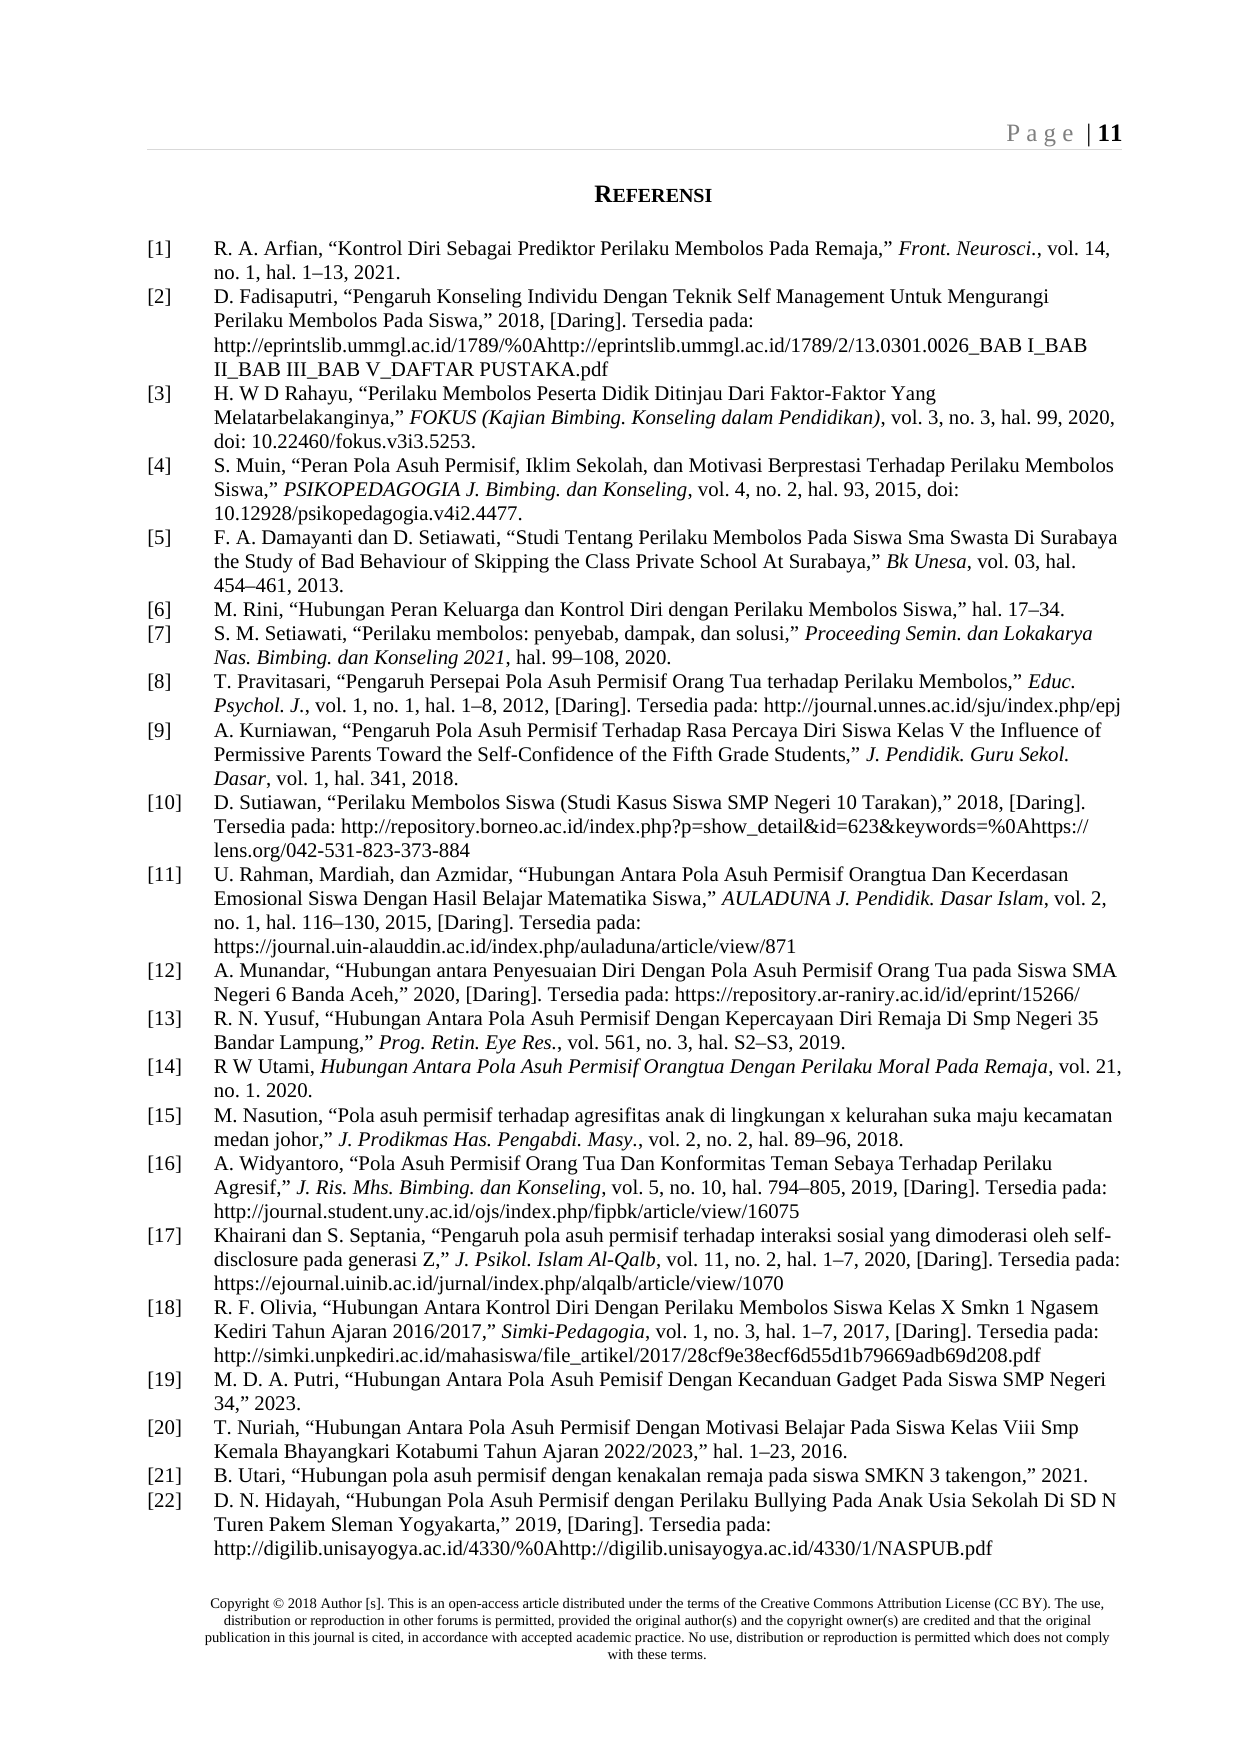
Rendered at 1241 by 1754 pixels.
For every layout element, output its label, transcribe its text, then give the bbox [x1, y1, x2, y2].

text [12] A. Munandar, “Hubungan antara Penyesuaian Diri Dengan Pola Asuh Permisif Orang Tua pada Siswa SMA Negeri 6 Banda Aceh,” 2020, [Daring]. Tersedia pada: https://repository.ar-raniry.ac.id/id/eprint/15266/ [147, 958, 1122, 1006]
text [15] M. Nasution, “Pola asuh permisif terhadap agresifitas anak di lingkungan x kelurahan suka maju kecamatan medan johor,” J. Prodikmas Has. Pengabdi. Masy., vol. 2, no. 2, hal. 89–96, 2018. [147, 1102, 1122, 1151]
text [11] U. Rahman, Mardiah, dan Azmidar, “Hubungan Antara Pola Asuh Permisif Orangtua Dan Kecerdasan Emosional Siswa Dengan Hasil Belajar Matematika Siswa,” AULADUNA J. Pendidik. Dasar Islam, vol. 2, no. 1, hal. 116–130, 2015, [Daring]. Tersedia pada: https://journal.uin-alauddin.ac.id/index.php/auladuna/article/view/871 [147, 862, 1122, 958]
text [2] D. Fadisaputri, “Pengaruh Konseling Individu Dengan Teknik Self Management Untuk Mengurangi Perilaku Membolos Pada Siswa,” 2018, [Daring]. Tersedia pada: http://eprintslib.ummgl.ac.id/1789/%0Ahttp://eprintslib.ummgl.ac.id/1789/2/13.0301.0026_BAB I_BAB II_BAB III_BAB V_DAFTAR PUSTAKA.pdf [147, 284, 1122, 381]
text [9] A. Kurniawan, “Pengaruh Pola Asuh Permisif Terhadap Rasa Percaya Diri Siswa Kelas V the Influence of Permissive Parents Toward the Self-Confidence of the Fifth Grade Students,” J. Pendidik. Guru Sekol. Dasar, vol. 1, hal. 341, 2018. [147, 717, 1122, 790]
text [10] D. Sutiawan, “Perilaku Membolos Siswa (Studi Kasus Siswa SMP Negeri 10 Tarakan),” 2018, [Daring]. Tersedia pada: http://repository.borneo.ac.id/index.php?p=show_detail&id=623&keywords=%0Ahttps://lens.org/042-531-823-373-884 [147, 790, 1122, 862]
text [20] T. Nuriah, “Hubungan Antara Pola Asuh Permisif Dengan Motivasi Belajar Pada Siswa Kelas Viii Smp Kemala Bhayangkari Kotabumi Tahun Ajaran 2022/2023,” hal. 1–23, 2016. [147, 1415, 1122, 1463]
text [14] R W Utami, Hubungan Antara Pola Asuh Permisif Orangtua Dengan Perilaku Moral Pada Remaja, vol. 21, no. 1. 2020. [147, 1054, 1122, 1102]
text [21] B. Utari, “Hubungan pola asuh permisif dengan kenakalan remaja pada siswa SMKN 3 takengon,” 2021. [147, 1463, 1122, 1487]
text [19] M. D. A. Putri, “Hubungan Antara Pola Asuh Pemisif Dengan Kecanduan Gadget Pada Siswa SMP Negeri 34,” 2023. [147, 1367, 1122, 1415]
text [22] D. N. Hidayah, “Hubungan Pola Asuh Permisif dengan Perilaku Bullying Pada Anak Usia Sekolah Di SD N Turen Pakem Sleman Yogyakarta,” 2019, [Daring]. Tersedia pada: http://digilib.unisayogya.ac.id/4330/%0Ahttp://digilib.unisayogya.ac.id/4330/1/NASPUB.pdf [147, 1487, 1122, 1560]
text [18] R. F. Olivia, “Hubungan Antara Kontrol Diri Dengan Perilaku Membolos Siswa Kelas X Smkn 1 Ngasem Kediri Tahun Ajaran 2016/2017,” Simki-Pedagogia, vol. 1, no. 3, hal. 1–7, 2017, [Daring]. Tersedia pada: http://simki.unpkediri.ac.id/mahasiswa/file_artikel/2017/28cf9e38ecf6d55d1b79669adb69d208.pdf [147, 1295, 1122, 1367]
text [1] R. A. Arfian, “Kontrol Diri Sebagai Prediktor Perilaku Membolos Pada Remaja,” Front. Neurosci., vol. 14, no. 1, hal. 1–13, 2021. [147, 236, 1122, 284]
subtitle Referensi [147, 179, 1122, 207]
text [7] S. M. Setiawati, “Perilaku membolos: penyebab, dampak, dan solusi,” Proceeding Semin. dan Lokakarya Nas. Bimbing. dan Konseling 2021, hal. 99–108, 2020. [147, 621, 1122, 669]
text [5] F. A. Damayanti dan D. Setiawati, “Studi Tentang Perilaku Membolos Pada Siswa Sma Swasta Di Surabaya the Study of Bad Behaviour of Skipping the Class Private School At Surabaya,” Bk Unesa, vol. 03, hal. 454–461, 2013. [147, 525, 1122, 597]
text [8] T. Pravitasari, “Pengaruh Persepai Pola Asuh Permisif Orang Tua terhadap Perilaku Membolos,” Educ. Psychol. J., vol. 1, no. 1, hal. 1–8, 2012, [Daring]. Tersedia pada: http://journal.unnes.ac.id/sju/index.php/epj [147, 669, 1122, 717]
text [3] H. W D Rahayu, “Perilaku Membolos Peserta Didik Ditinjau Dari Faktor-Faktor Yang Melatarbelakanginya,” FOKUS (Kajian Bimbing. Konseling dalam Pendidikan), vol. 3, no. 3, hal. 99, 2020, doi: 10.22460/fokus.v3i3.5253. [147, 381, 1122, 453]
text [4] S. Muin, “Peran Pola Asuh Permisif, Iklim Sekolah, dan Motivasi Berprestasi Terhadap Perilaku Membolos Siswa,” PSIKOPEDAGOGIA J. Bimbing. dan Konseling, vol. 4, no. 2, hal. 93, 2015, doi: 10.12928/psikopedagogia.v4i2.4477. [147, 453, 1122, 525]
text [13] R. N. Yusuf, “Hubungan Antara Pola Asuh Permisif Dengan Kepercayaan Diri Remaja Di Smp Negeri 35 Bandar Lampung,” Prog. Retin. Eye Res., vol. 561, no. 3, hal. S2–S3, 2019. [147, 1006, 1122, 1054]
text [17] Khairani dan S. Septania, “Pengaruh pola asuh permisif terhadap interaksi sosial yang dimoderasi oleh self-disclosure pada generasi Z,” J. Psikol. Islam Al-Qalb, vol. 11, no. 2, hal. 1–7, 2020, [Daring]. Tersedia pada: https://ejournal.uinib.ac.id/jurnal/index.php/alqalb/article/view/1070 [147, 1223, 1122, 1295]
text [16] A. Widyantoro, “Pola Asuh Permisif Orang Tua Dan Konformitas Teman Sebaya Terhadap Perilaku Agresif,” J. Ris. Mhs. Bimbing. dan Konseling, vol. 5, no. 10, hal. 794–805, 2019, [Daring]. Tersedia pada: http://journal.student.uny.ac.id/ojs/index.php/fipbk/article/view/16075 [147, 1151, 1122, 1223]
text [6] M. Rini, “Hubungan Peran Keluarga dan Kontrol Diri dengan Perilaku Membolos Siswa,” hal. 17–34. [147, 597, 1122, 621]
